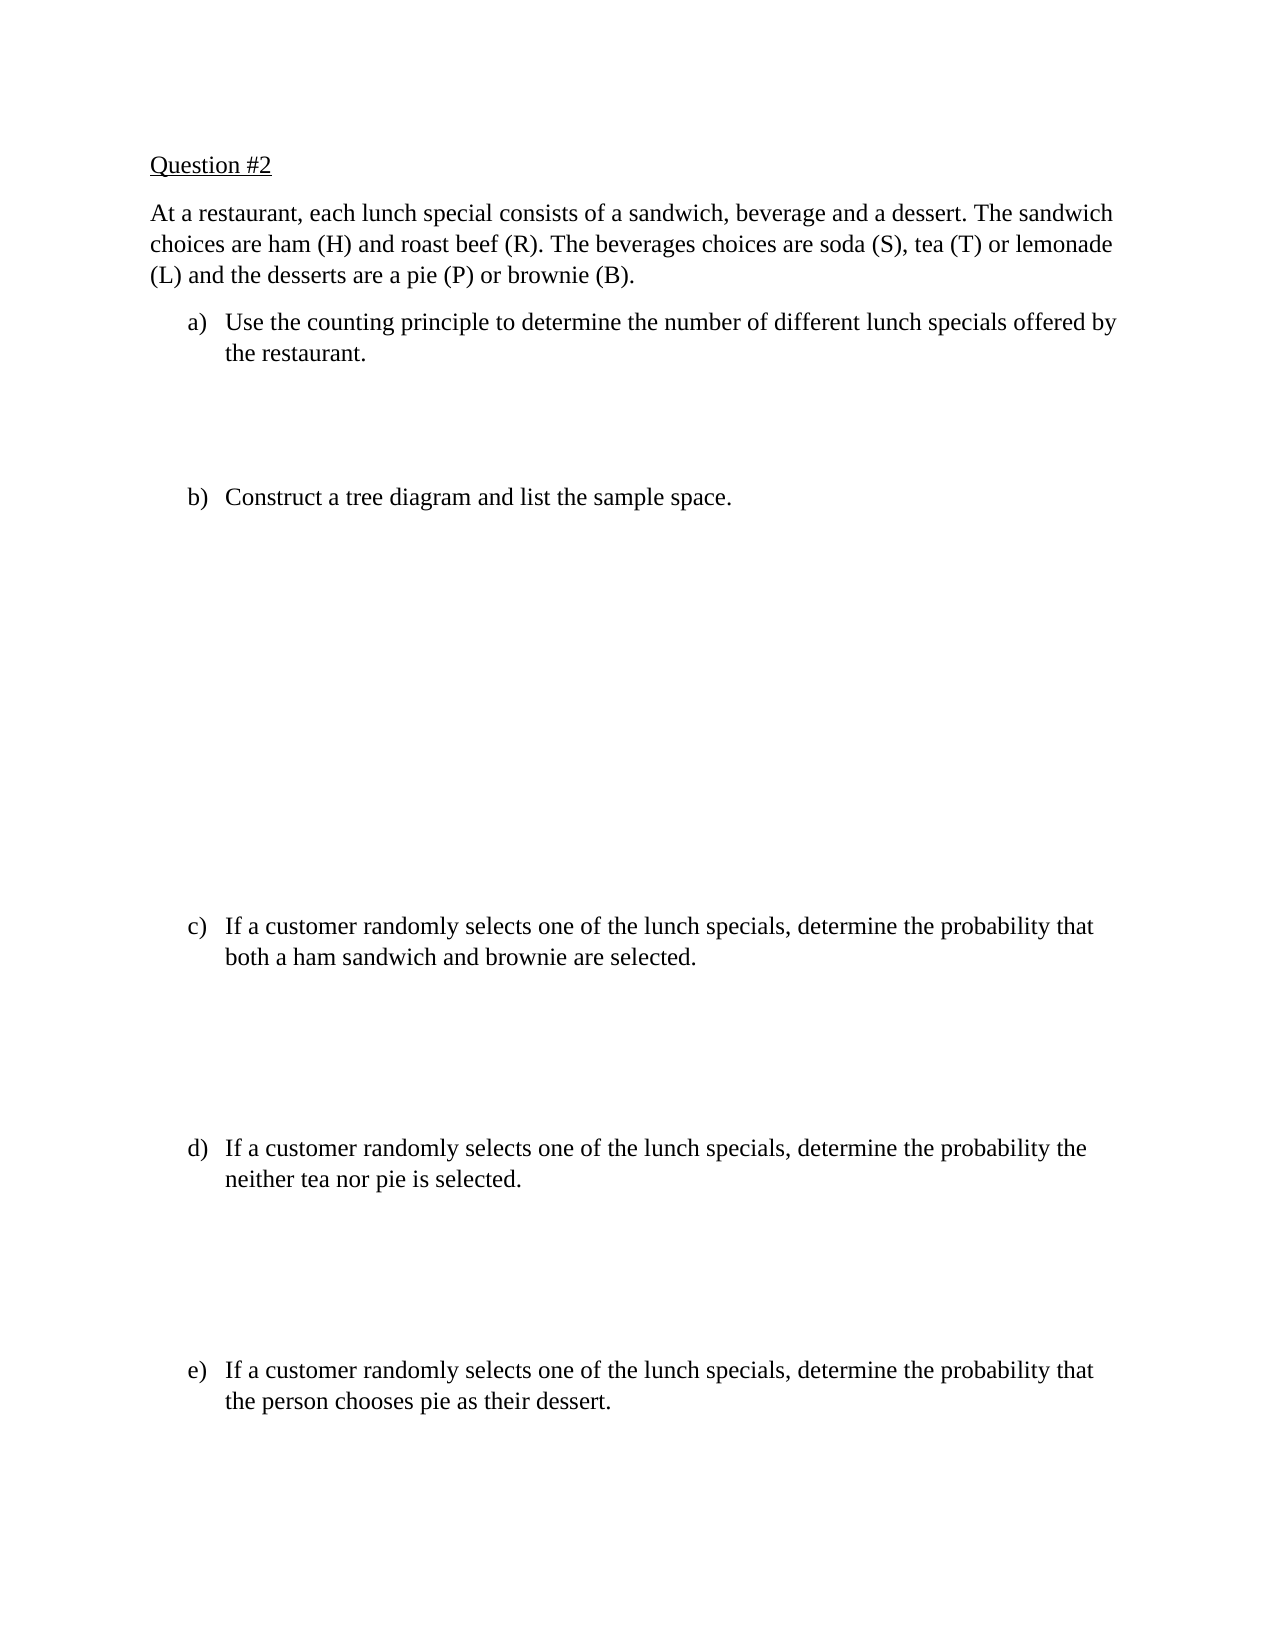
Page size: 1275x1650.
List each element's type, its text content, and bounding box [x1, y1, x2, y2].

list If a customer randomly selects one of the lunch specials, determine the probability that both a ham sandwich and brownie are selected. [187, 911, 1125, 971]
text Question #2 [150, 150, 1125, 179]
text At a restaurant, each lunch special consists of a sandwich, beverage and a dessert. The sandwich choices are ham (H) and roast beef (R). The beverages choices are soda (S), tea (T) or lemonade (L) and the desserts are a pie (P) or brownie (B). [150, 198, 1125, 288]
list If a customer randomly selects one of the lunch specials, determine the probability the neither tea nor pie is selected. [187, 1133, 1125, 1193]
list Use the counting principle to determine the number of different lunch specials offered by the restaurant. [187, 307, 1125, 367]
list Construct a tree diagram and list the sample space. [187, 482, 1125, 510]
list If a customer randomly selects one of the lunch specials, determine the probability that the person chooses pie as their dessert. [187, 1355, 1125, 1414]
